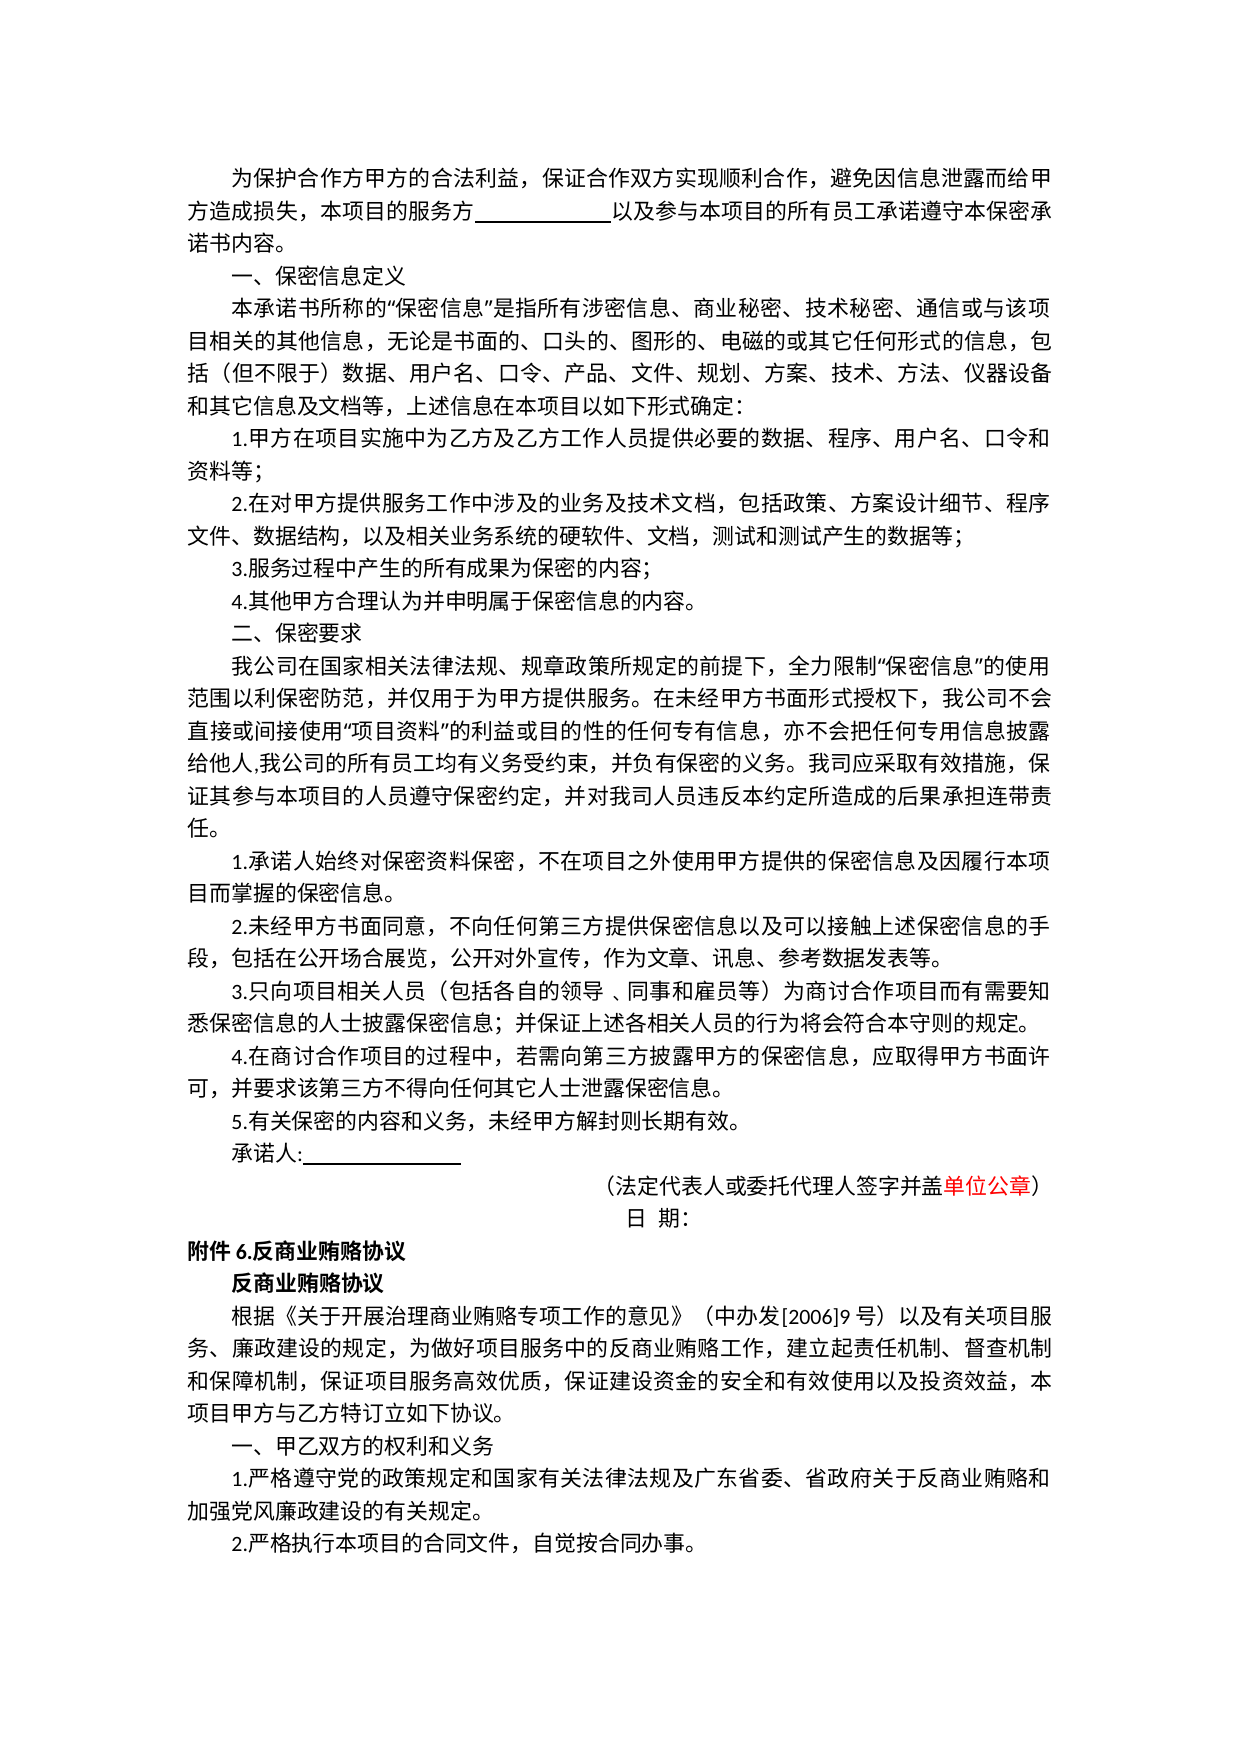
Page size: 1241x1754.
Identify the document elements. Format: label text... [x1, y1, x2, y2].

text 2.未经甲方书面同意，不向任何第三方提供保密信息以及可以接触上述保密信息的手段，包括在公开场合展览，公开对外宣传，作为文章、讯息、参考数据发表等。 [187, 909, 1053, 974]
text 二、保密要求 [187, 617, 1053, 649]
text 一、甲乙双方的权利和义务 [187, 1429, 1053, 1462]
text 2.在对甲方提供服务工作中涉及的业务及技术文档，包括政策、方案设计细节、程序文件、数据结构，以及相关业务系统的硬软件、文档，测试和测试产生的数据等； [187, 487, 1053, 552]
text 1.承诺人始终对保密资料保密，不在项目之外使用甲方提供的保密信息及因履行本项目而掌握的保密信息。 [187, 844, 1053, 909]
text 1.甲方在项目实施中为乙方及乙方工作人员提供必要的数据、程序、用户名、口令和资料等； [187, 422, 1053, 487]
text 4.在商讨合作项目的过程中，若需向第三方披露甲方的保密信息，应取得甲方书面许可，并要求该第三方不得向任何其它人士泄露保密信息。 [187, 1039, 1053, 1104]
text （法定代表人或委托代理人签字并盖单位公章） [187, 1169, 1053, 1202]
text 2.严格执行本项目的合同文件，自觉按合同办事。 [187, 1527, 1053, 1559]
text 日 期： [187, 1202, 1053, 1234]
text 我公司在国家相关法律法规、规章政策所规定的前提下，全力限制“保密信息”的使用范围以利保密防范，并仅用于为甲方提供服务。在未经甲方书面形式授权下，我公司不会直接或间接使用“项目资料”的利益或目的性的任何专有信息，亦不会把任何专用信息披露给他人,我公司的所有员工均有义务受约束，并负有保密的义务。我司应采取有效措施，保证其参与本项目的人员遵守保密约定，并对我司人员违反本约定所造成的后果承担连带责任。 [187, 649, 1053, 844]
text 一、保密信息定义 [187, 259, 1053, 292]
text 1.严格遵守党的政策规定和国家有关法律法规及广东省委、省政府关于反商业贿赂和加强党风廉政建设的有关规定。 [187, 1462, 1053, 1527]
text 3.服务过程中产生的所有成果为保密的内容； [187, 552, 1053, 584]
text 4.其他甲方合理认为并申明属于保密信息的内容。 [187, 584, 1053, 617]
text 本承诺书所称的“保密信息”是指所有涉密信息、商业秘密、技术秘密、通信或与该项目相关的其他信息，无论是书面的、口头的、图形的、电磁的或其它任何形式的信息，包括（但不限于）数据、用户名、口令、产品、文件、规划、方案、技术、方法、仪器设备和其它信息及文档等，上述信息在本项目以如下形式确定： [187, 292, 1053, 422]
text 5.有关保密的内容和义务，未经甲方解封则长期有效。 [187, 1104, 1053, 1137]
text 根据《关于开展治理商业贿赂专项工作的意见》（中办发[2006]9号）以及有关项目服务、廉政建设的规定，为做好项目服务中的反商业贿赂工作，建立起责任机制、督查机制和保障机制，保证项目服务高效优质，保证建设资金的安全和有效使用以及投资效益，本项目甲方与乙方特订立如下协议。 [187, 1299, 1053, 1429]
text 附件6.反商业贿赂协议 [187, 1234, 1053, 1267]
text 承诺人: [187, 1137, 1053, 1169]
text 3.只向项目相关人员（包括各自的领导﹑同事和雇员等）为商讨合作项目而有需要知悉保密信息的人士披露保密信息；并保证上述各相关人员的行为将会符合本守则的规定。 [187, 974, 1053, 1039]
text 为保护合作方甲方的合法利益，保证合作双方实现顺利合作，避免因信息泄露而给甲方造成损失，本项目的服务方 以及参与本项目的所有员工承诺遵守本保密承诺书内容。 [187, 162, 1053, 259]
text 反商业贿赂协议 [187, 1267, 1053, 1299]
